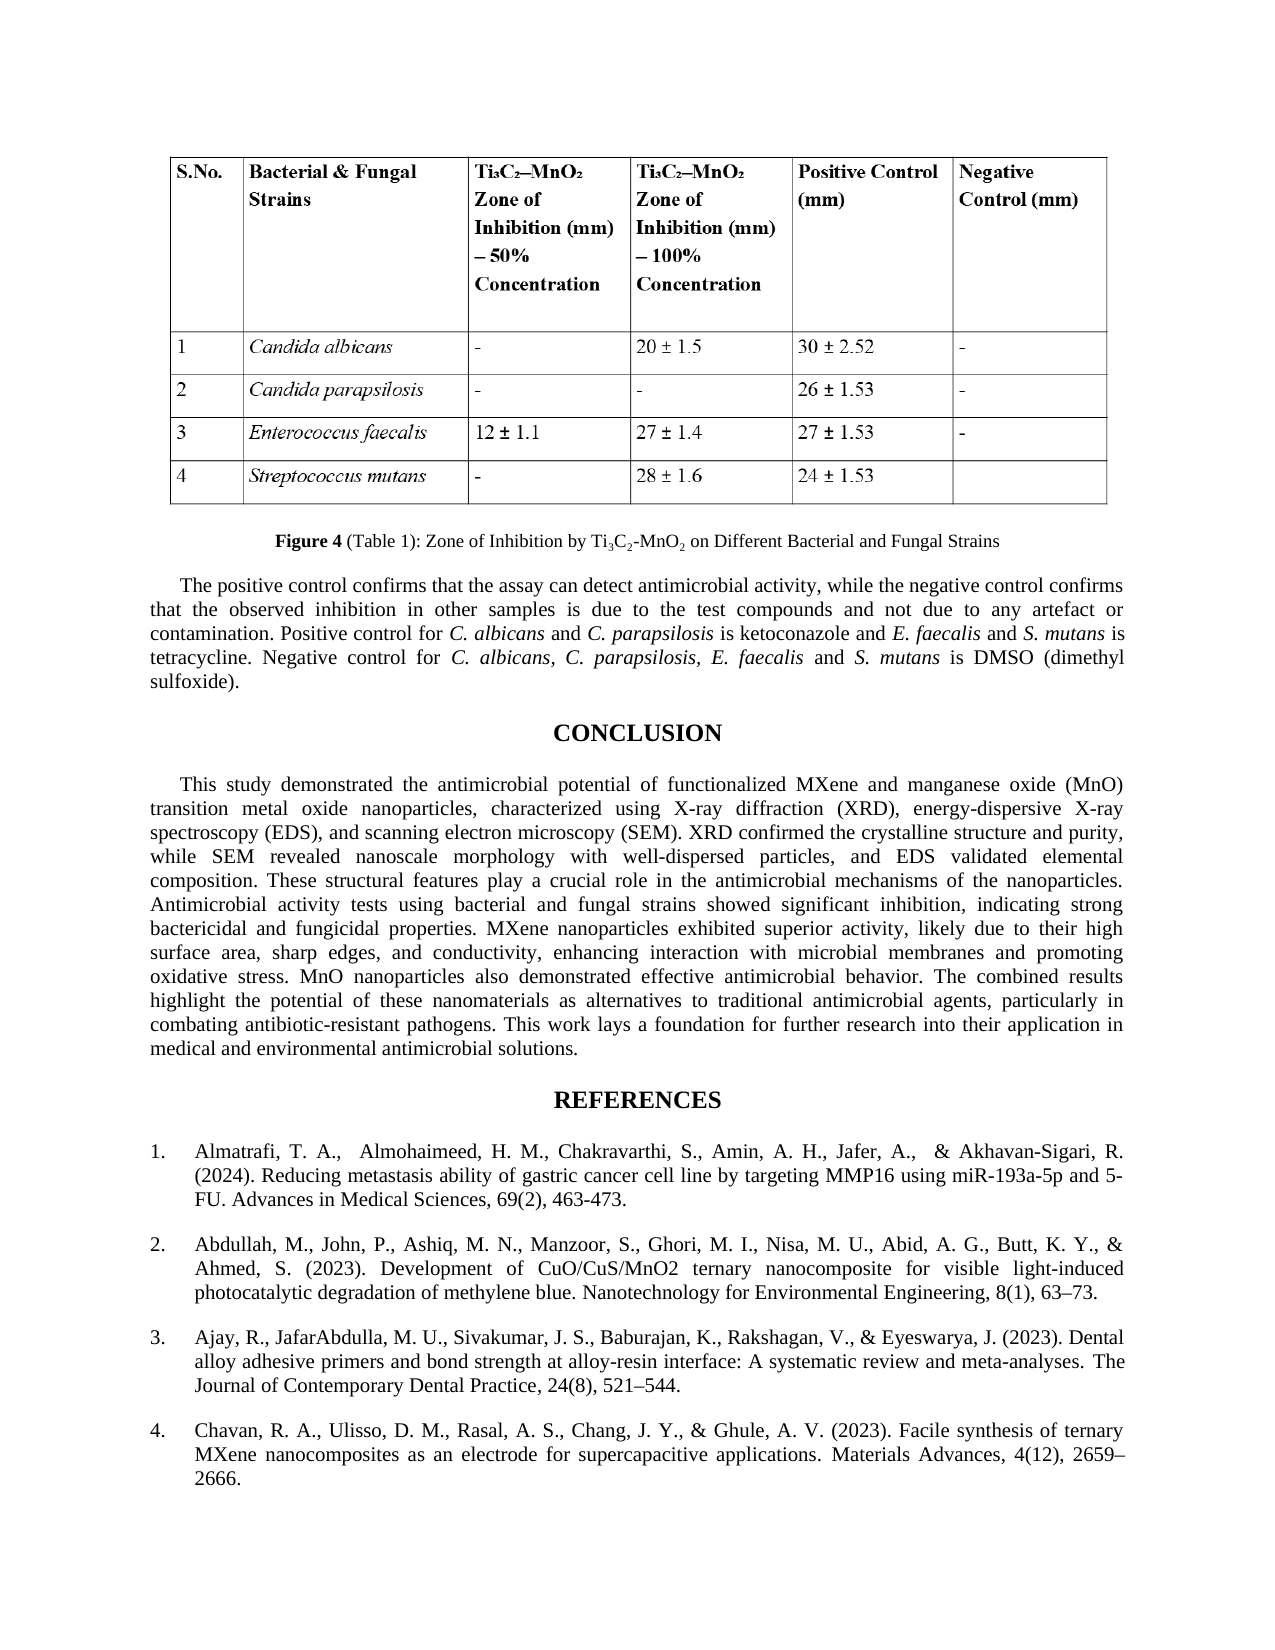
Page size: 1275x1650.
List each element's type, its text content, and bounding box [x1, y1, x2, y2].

text Figure 4 (Table 1): Zone of Inhibition by Ti₃C₂-MnO₂ on Different Bacterial and Fungal Strains [150, 530, 1125, 552]
text This study demonstrated the antimicrobial potential of functionalized MXene and manganese oxide (MnO) transition metal oxide nanoparticles, characterized using X-ray diffraction (XRD), energy-dispersive X-ray spectroscopy (EDS), and scanning electron microscopy (SEM). XRD confirmed the crystalline structure and purity, while SEM revealed nanoscale morphology with well-dispersed particles, and EDS validated elemental composition. These structural features play a crucial role in the antimicrobial mechanisms of the nanoparticles. Antimicrobial activity tests using bacterial and fungal strains showed significant inhibition, indicating strong bactericidal and fungicidal properties. MXene nanoparticles exhibited superior activity, likely due to their high surface area, sharp edges, and conductivity, enhancing interaction with microbial membranes and promoting oxidative stress. MnO nanoparticles also demonstrated effective antimicrobial behavior. The combined results highlight the potential of these nanomaterials as alternatives to traditional antimicrobial agents, particularly in combating antibiotic-resistant pathogens. This work lays a foundation for further research into their application in medical and environmental antimicrobial solutions. [150, 772, 1125, 1060]
text Abdullah, M., John, P., Ashiq, M. N., Manzoor, S., Ghori, M. I., Nisa, M. U., Abid, A. G., Butt, K. Y., & Ahmed, S. (2023). Development of CuO/CuS/MnO2 ternary nanocomposite for visible light-induced photocatalytic degradation of methylene blue. Nanotechnology for Environmental Engineering, 8(1), 63–73. [150, 1232, 1125, 1304]
text Chavan, R. A., Ulisso, D. M., Rasal, A. S., Chang, J. Y., & Ghule, A. V. (2023). Facile synthesis of ternary MXene nanocomposites as an electrode for supercapacitive applications. Materials Advances, 4(12), 2659–2666. [150, 1418, 1125, 1490]
text Ajay, R., JafarAbdulla, M. U., Sivakumar, J. S., Baburajan, K., Rakshagan, V., & Eyeswarya, J. (2023). Dental alloy adhesive primers and bond strength at alloy-resin interface: A systematic review and meta-analyses. The Journal of Contemporary Dental Practice, 24(8), 521–544. [150, 1325, 1125, 1397]
subtitle CONCLUSION [150, 718, 1125, 747]
subtitle REFERENCES [150, 1085, 1125, 1114]
text The positive control confirms that the assay can detect antimicrobial activity, while the negative control confirms that the observed inhibition in other samples is due to the test compounds and not due to any artefact or contamination. Positive control for C. albicans and C. parapsilosis is ketoconazole and E. faecalis and S. mutans is tetracycline. Negative control for C. albicans, C. parapsilosis, E. faecalis and S. mutans is DMSO (dimethyl sulfoxide). [150, 573, 1125, 693]
text Almatrafi, T. A., Almohaimeed, H. M., Chakravarthi, S., Amin, A. H., Jafer, A., & Akhavan-Sigari, R. (2024). Reducing metastasis ability of gastric cancer cell line by targeting MMP16 using miR-193a-5p and 5-FU. Advances in Medical Sciences, 69(2), 463-473. [150, 1139, 1125, 1211]
picture [162, 150, 1113, 510]
